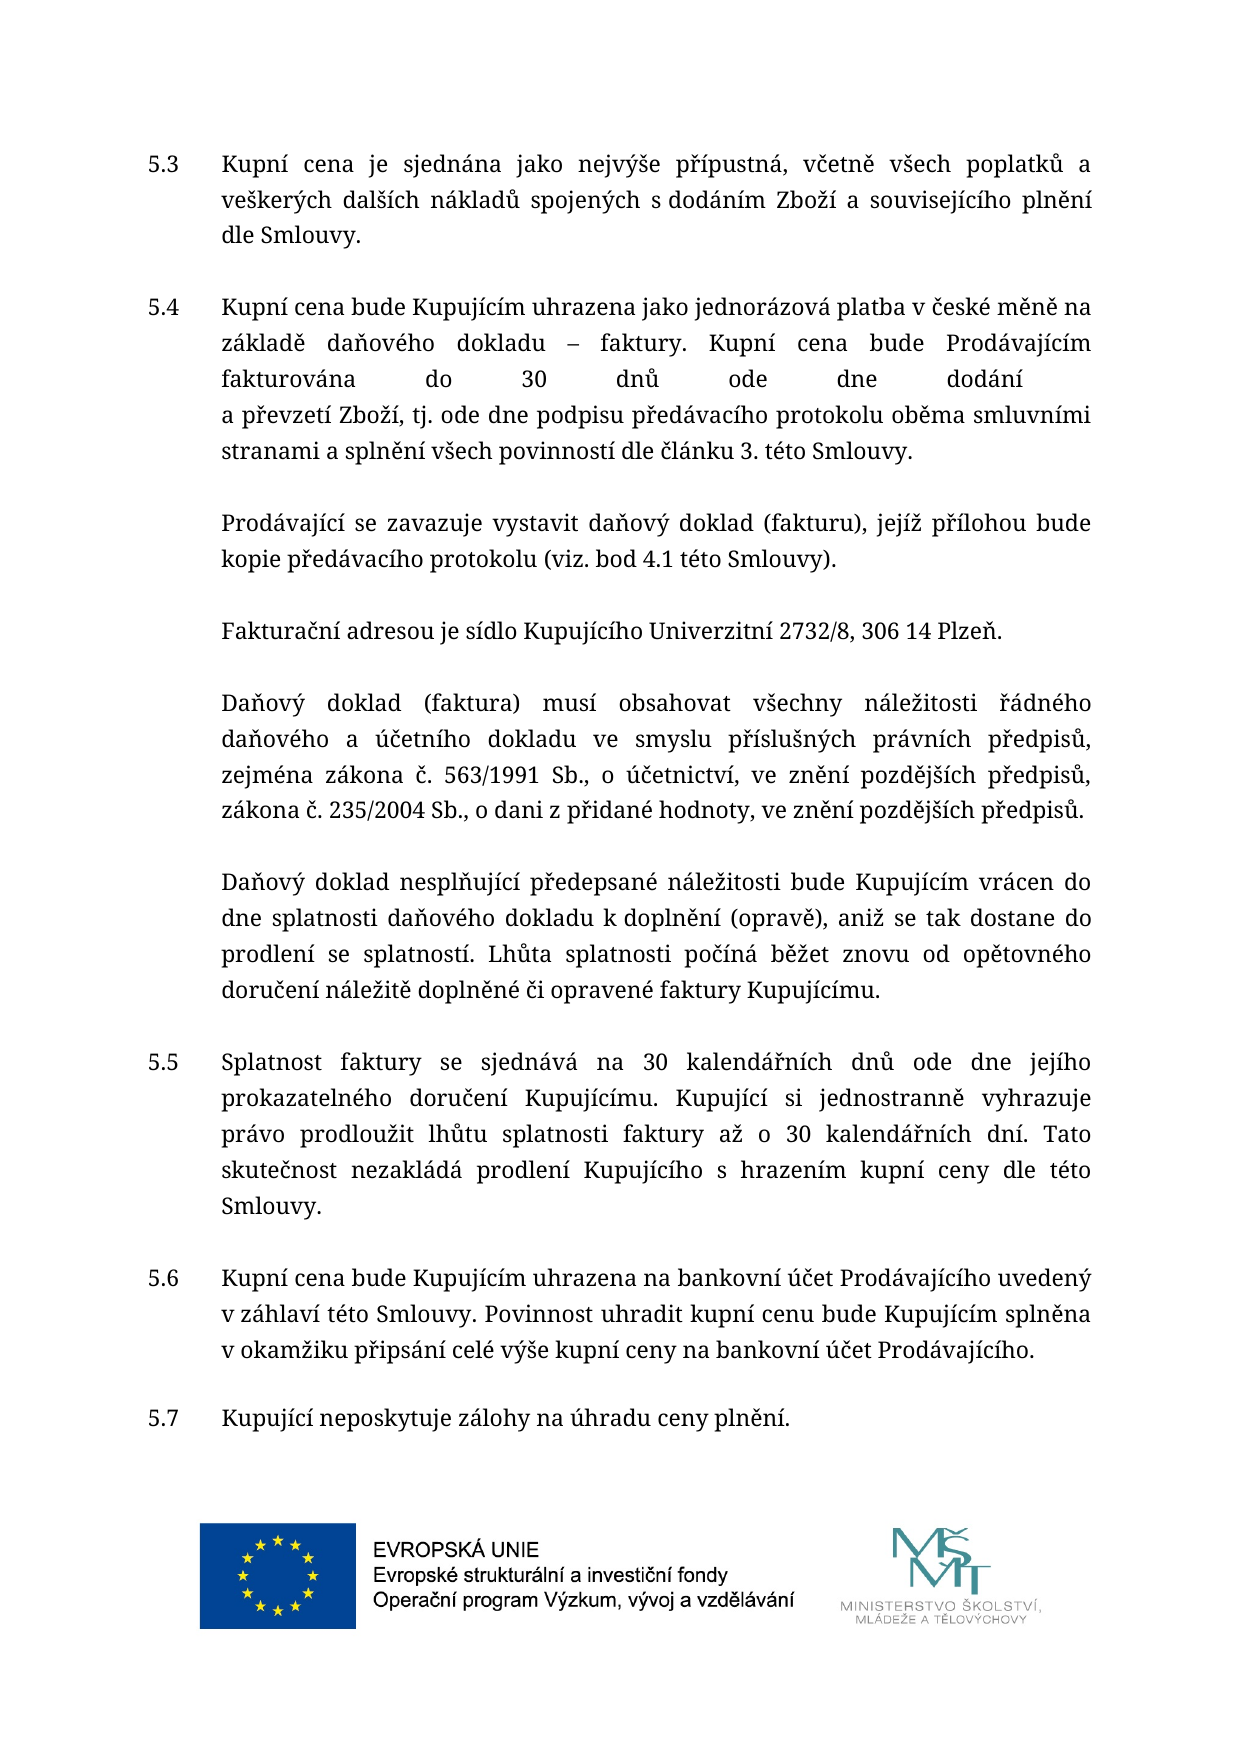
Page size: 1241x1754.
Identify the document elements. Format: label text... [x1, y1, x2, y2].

text 5.5 Splatnost faktury se sjednává na 30 kalendářních dnů ode dne jejího prokazatelného doručení Kupujícímu. Kupující si jednostranně vyhrazuje právo prodloužit lhůtu splatnosti faktury až o 30 kalendářních dní. Tato skutečnost nezakládá prodlení Kupujícího s hrazením kupní ceny dle této Smlouvy. [148, 1046, 1093, 1221]
text 5.7 Kupující neposkytuje zálohy na úhradu ceny plnění. [148, 1402, 1093, 1433]
picture [147, 1470, 1093, 1681]
text Fakturační adresou je sídlo Kupujícího Univerzitní 2732/8, 306 14 Plzeň. [221, 615, 1093, 646]
text Daňový doklad nesplňující předepsané náležitosti bude Kupujícím vrácen do dne splatnosti daňového dokladu k doplnění (opravě), aniž se tak dostane do prodlení se splatností. Lhůta splatnosti počíná běžet znovu od opětovného doručení náležitě doplněné či opravené faktury Kupujícímu. [221, 866, 1093, 1005]
text 5.3 Kupní cena je sjednána jako nejvýše přípustná, včetně všech poplatků a veškerých dalších nákladů spojených s dodáním Zboží a souvisejícího plnění dle Smlouvy. [148, 148, 1093, 251]
text 5.4 Kupní cena bude Kupujícím uhrazena jako jednorázová platba v české měně na základě daňového dokladu – faktury. Kupní cena bude Prodávajícím fakturována do 30 dnů ode dne dodání a převzetí Zboží, tj. ode dne podpisu předávacího protokolu oběma smluvními stranami a splnění všech povinností dle článku 3. této Smlouvy. [148, 291, 1093, 466]
text Daňový doklad (faktura) musí obsahovat všechny náležitosti řádného daňového a účetního dokladu ve smyslu příslušných právních předpisů, zejména zákona č. 563/1991 Sb., o účetnictví, ve znění pozdějších předpisů, zákona č. 235/2004 Sb., o dani z přidané hodnoty, ve znění pozdějších předpisů. [221, 687, 1093, 826]
text Prodávající se zavazuje vystavit daňový doklad (fakturu), jejíž přílohou bude kopie předávacího protokolu (viz. bod 4.1 této Smlouvy). [221, 507, 1093, 574]
text 5.6 Kupní cena bude Kupujícím uhrazena na bankovní účet Prodávajícího uvedený v záhlaví této Smlouvy. Povinnost uhradit kupní cenu bude Kupujícím splněna v okamžiku připsání celé výše kupní ceny na bankovní účet Prodávajícího. [148, 1262, 1093, 1365]
